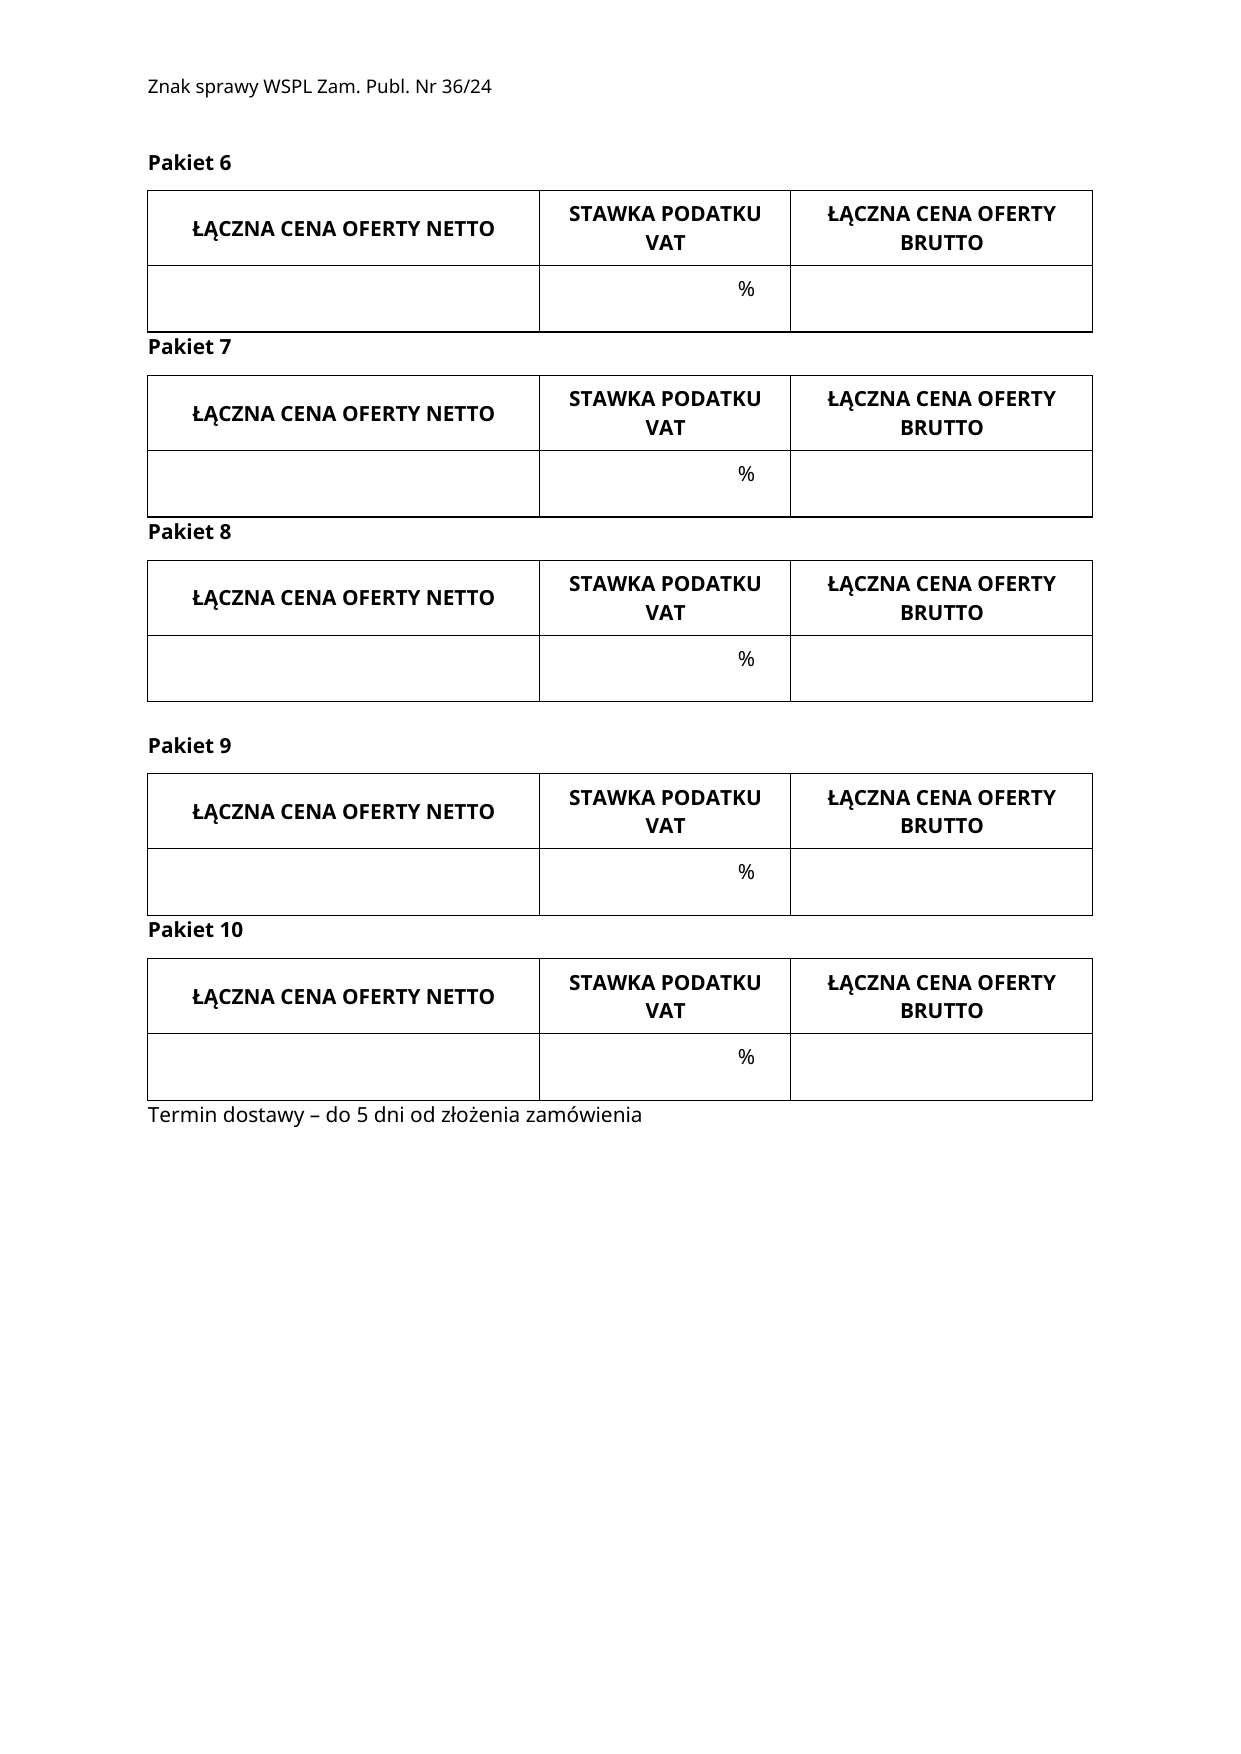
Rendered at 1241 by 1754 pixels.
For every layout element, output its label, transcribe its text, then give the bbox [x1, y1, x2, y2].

table_header ŁĄCZNA CENA OFERTY NETTO [148, 191, 539, 265]
table_cell [148, 1034, 539, 1099]
table_header ŁĄCZNA CENA OFERTY NETTO [148, 376, 539, 450]
table_cell [791, 1034, 1092, 1099]
table_header ŁĄCZNA CENA OFERTY BRUTTO [791, 191, 1092, 265]
table_cell [148, 266, 539, 331]
table_cell % [540, 636, 790, 701]
table_header ŁĄCZNA CENA OFERTY BRUTTO [791, 376, 1092, 450]
table_cell [791, 266, 1092, 331]
table_cell % [540, 849, 790, 914]
table_cell [148, 849, 539, 914]
table_cell [148, 451, 539, 516]
table_cell % [540, 266, 790, 331]
table_cell % [540, 1034, 790, 1099]
text Pakiet 6 [148, 148, 1093, 176]
table_header ŁĄCZNA CENA OFERTY NETTO [148, 561, 539, 634]
table_cell [791, 849, 1092, 914]
text Pakiet 9 [148, 731, 1093, 759]
table_header STAWKA PODATKU VAT [540, 959, 790, 1033]
text Pakiet 10 [148, 916, 1093, 944]
list Termin dostawy – do 5 dni od złożenia zamówienia [148, 1101, 1093, 1129]
table_cell [791, 451, 1092, 516]
table_header STAWKA PODATKU VAT [540, 774, 790, 848]
table_header ŁĄCZNA CENA OFERTY BRUTTO [791, 959, 1092, 1033]
table_header STAWKA PODATKU VAT [540, 376, 790, 450]
table_header STAWKA PODATKU VAT [540, 561, 790, 634]
table_header STAWKA PODATKU VAT [540, 191, 790, 265]
text Pakiet 7 [148, 333, 1093, 361]
table_cell [148, 636, 539, 701]
table_header ŁĄCZNA CENA OFERTY BRUTTO [791, 774, 1092, 848]
table_cell [791, 636, 1092, 701]
table_cell % [540, 451, 790, 516]
table_header ŁĄCZNA CENA OFERTY NETTO [148, 959, 539, 1033]
table_header ŁĄCZNA CENA OFERTY NETTO [148, 774, 539, 848]
table_header ŁĄCZNA CENA OFERTY BRUTTO [791, 561, 1092, 634]
text Pakiet 8 [148, 518, 1093, 546]
